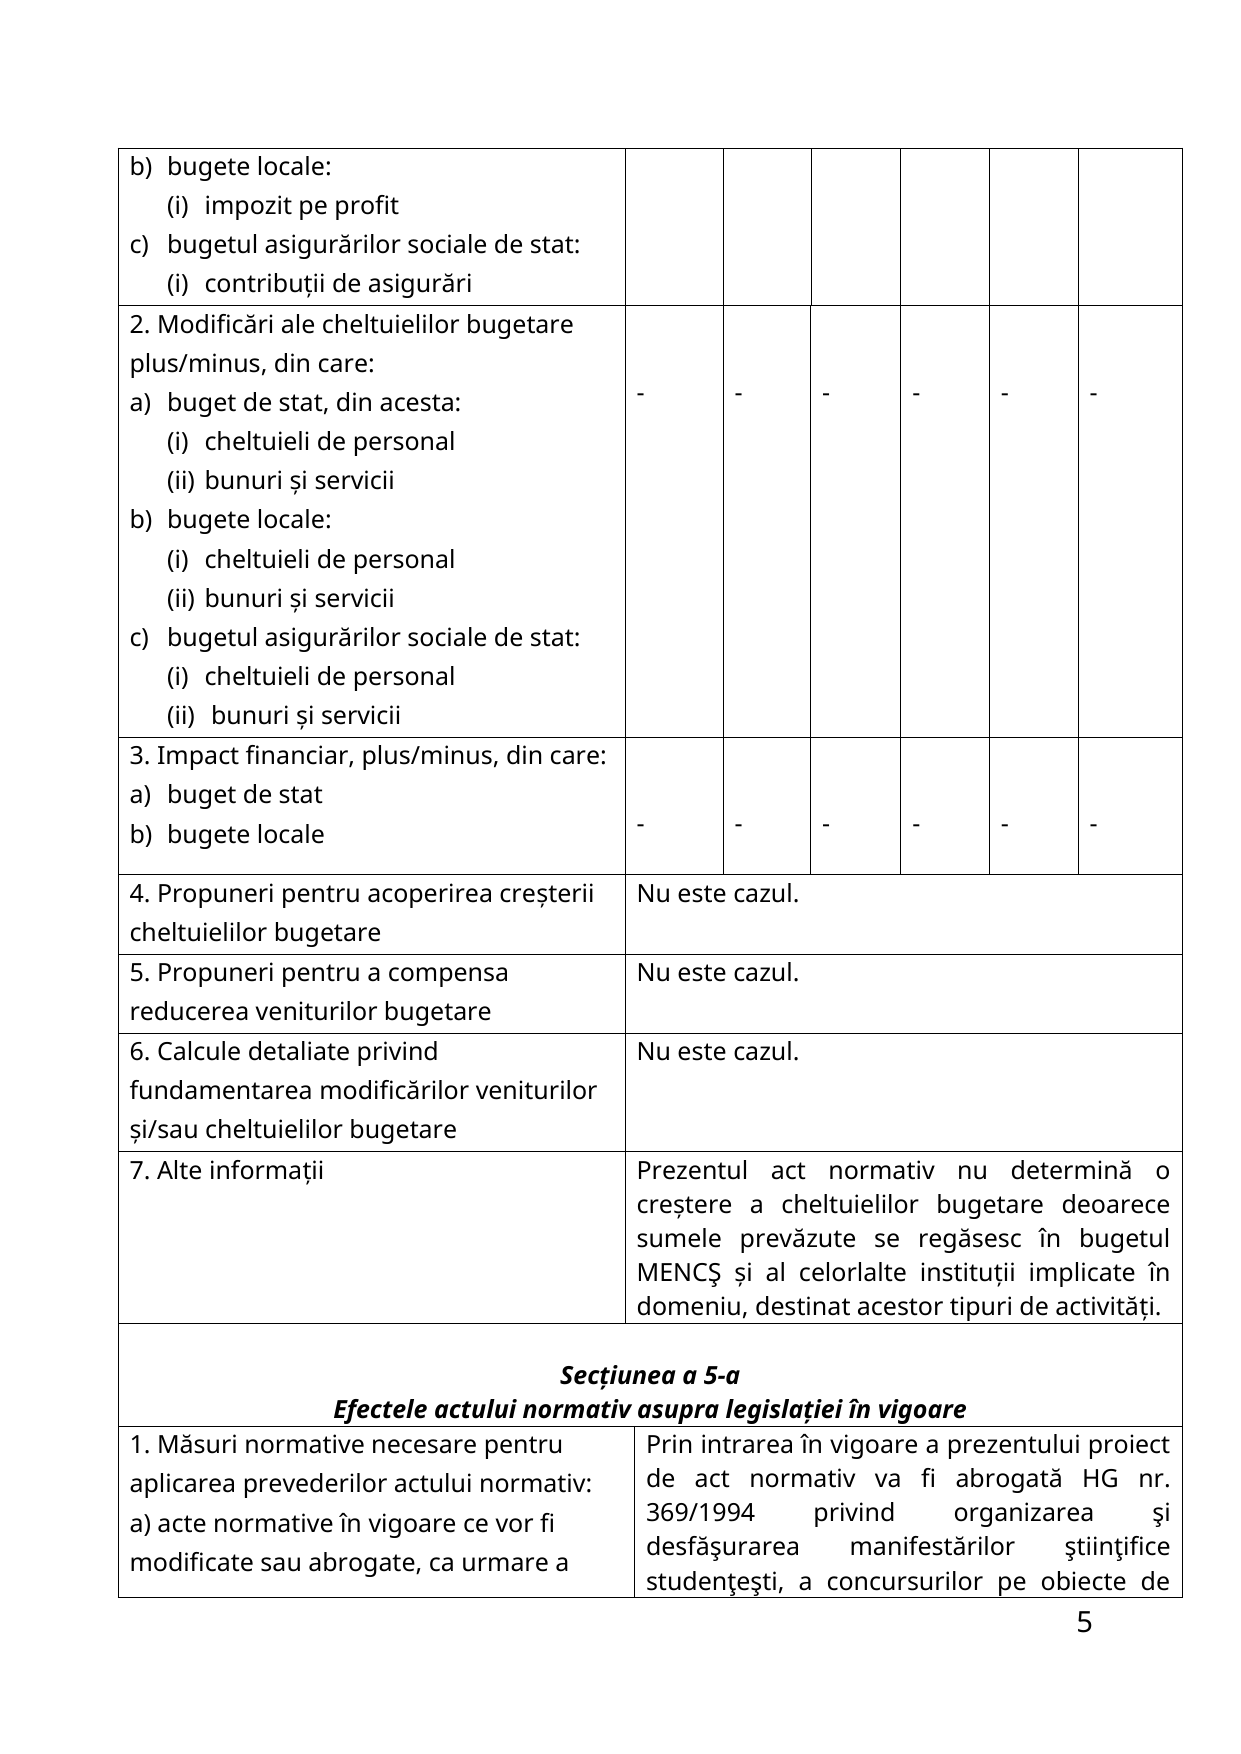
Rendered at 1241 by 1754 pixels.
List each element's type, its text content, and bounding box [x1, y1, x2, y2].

table_cell - [990, 738, 1078, 874]
table_cell Nu este cazul. [626, 1034, 1182, 1151]
table_cell - [724, 738, 810, 874]
table_cell - [811, 306, 900, 737]
table_cell - [901, 306, 989, 737]
table_cell 2. Modificări ale cheltuielilor bugetare plus/minus, din care: buget de stat, din acesta: cheltuieli de personal bunuri şi servicii bugete locale: cheltuieli de personal bunuri şi servicii bugetul asigurărilor sociale de stat: cheltuieli de personal bunuri şi servicii [119, 306, 625, 737]
table_cell - [901, 738, 989, 874]
table_cell - [1079, 738, 1182, 874]
table_cell - [1079, 149, 1182, 305]
table_cell Secţiunea a 5-a Efectele actului normativ asupra legislaţiei în vigoare [119, 1324, 1182, 1426]
table_cell Nu este cazul. [626, 875, 1182, 953]
table_cell - [812, 149, 900, 305]
table_cell - [990, 149, 1078, 305]
table_cell Nu este cazul. [626, 955, 1182, 1033]
table_cell - [990, 306, 1078, 737]
table_cell - [724, 149, 811, 305]
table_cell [119, 149, 625, 305]
table_cell 4. Propuneri pentru acoperirea creşterii cheltuielilor bugetare [119, 875, 625, 953]
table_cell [119, 1427, 634, 1597]
table_cell 3. Impact financiar, plus/minus, din care: buget de stat bugete locale [119, 738, 625, 874]
table_cell - [724, 306, 810, 737]
table_cell 5. Propuneri pentru a compensa reducerea veniturilor bugetare [119, 955, 625, 1033]
table_cell - [1079, 306, 1182, 737]
table_cell - [626, 306, 723, 737]
table_cell - [626, 738, 723, 874]
table_cell - [626, 149, 723, 305]
table_cell Prezentul act normativ nu determină o creștere a cheltuielilor bugetare deoarece sumele prevăzute se regăsesc în bugetul MENCŞ și al celorlalte instituții implicate în domeniu, destinat acestor tipuri de activități. [626, 1152, 1182, 1323]
table_cell 7. Alte informații [119, 1152, 625, 1323]
table_cell - [901, 149, 989, 305]
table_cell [635, 1427, 1182, 1597]
table_cell 6. Calcule detaliate privind fundamentarea modificărilor veniturilor şi/sau cheltuielilor bugetare [119, 1034, 625, 1151]
table_cell - [811, 738, 900, 874]
